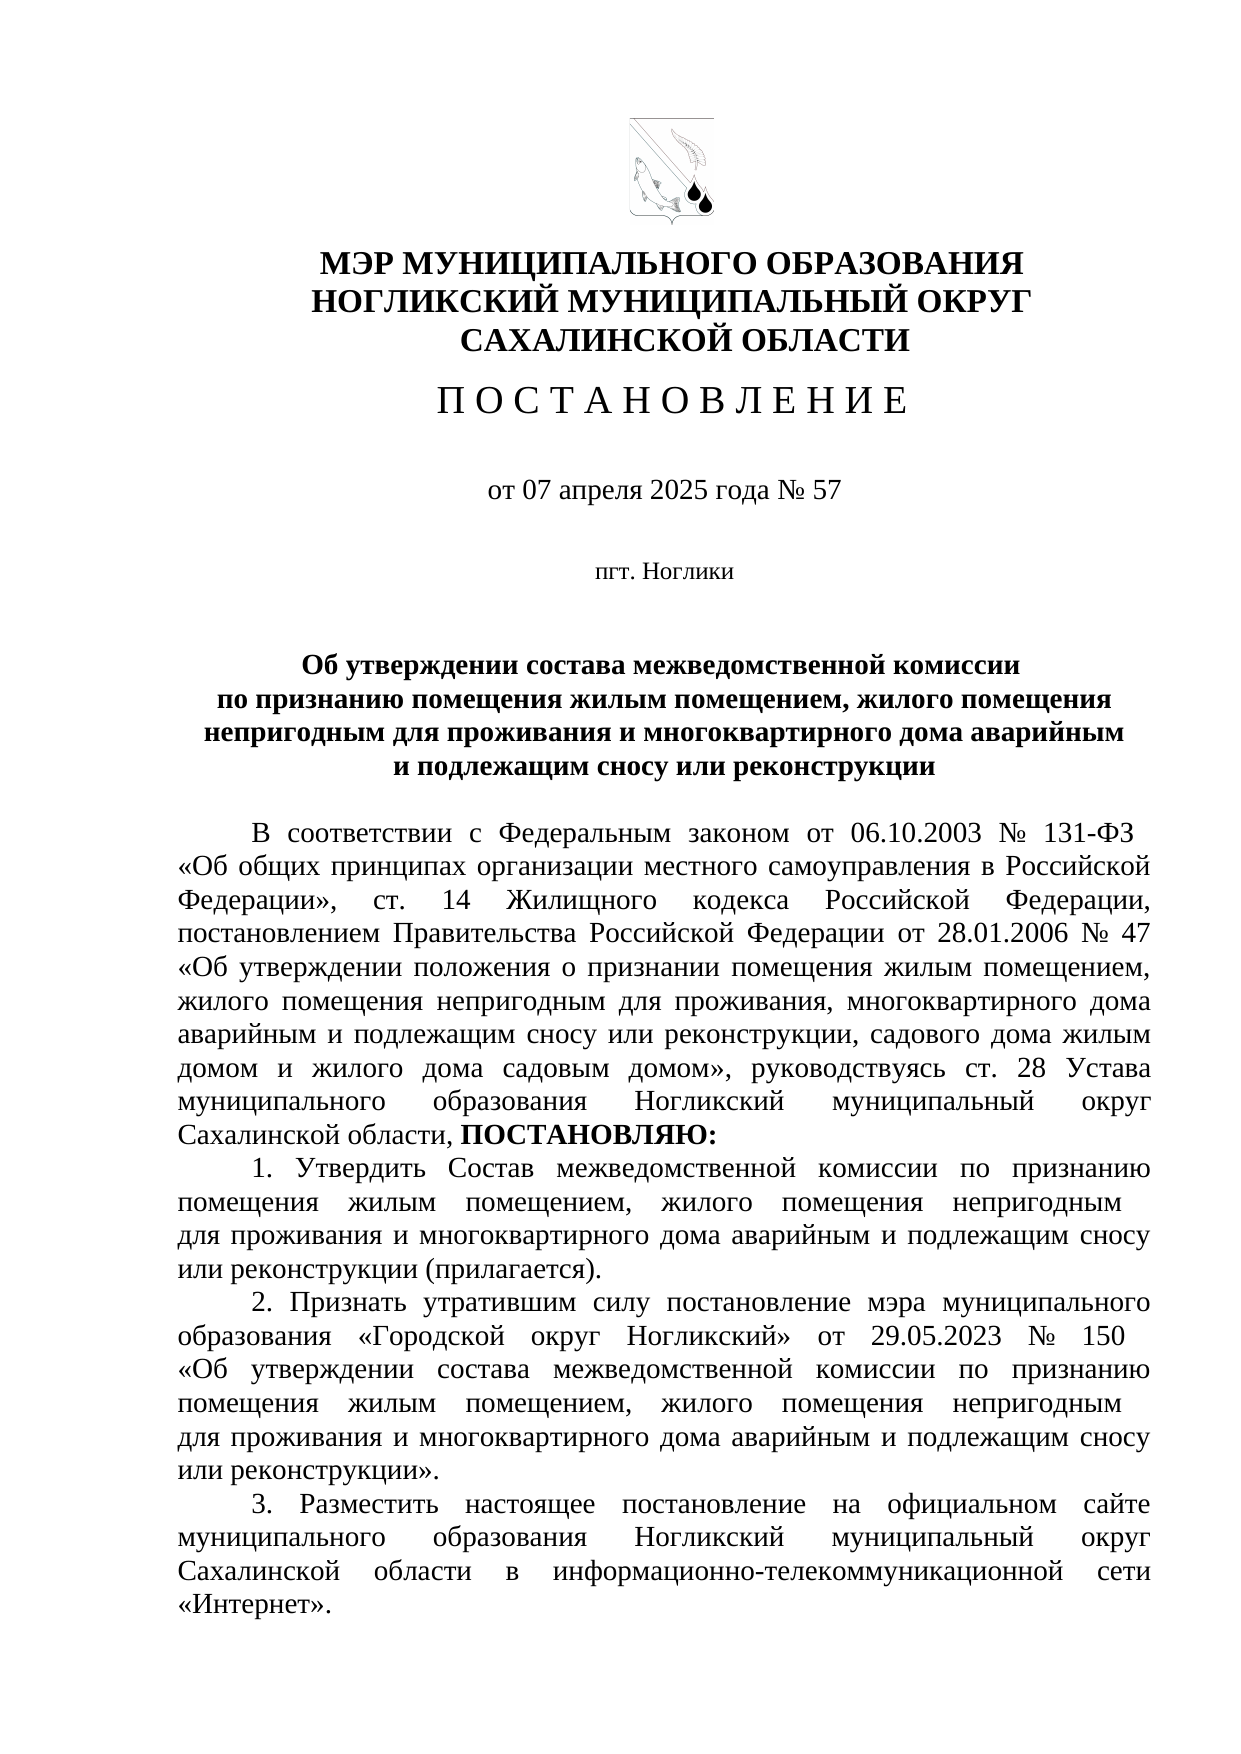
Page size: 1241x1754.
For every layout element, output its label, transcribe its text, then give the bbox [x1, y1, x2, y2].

text и подлежащим сносу или реконструкции [177, 748, 1152, 781]
text 2. Признать утратившим силу постановление мэра муниципального образования «Городской округ Ногликский» от 29.05.2023 № 150 «Об утверждении состава межведомственной комиссии по признанию помещения жилым помещением, жилого помещения непригодным для проживания и многоквартирного дома аварийным и подлежащим сносу или реконструкции». [177, 1284, 1152, 1486]
text 1. Утвердить Состав межведомственной комиссии по признанию помещения жилым помещением, жилого помещения непригодным для проживания и многоквартирного дома аварийным и подлежащим сносу или реконструкции (прилагается). [177, 1150, 1152, 1284]
text В соответствии с Федеральным законом от 06.10.2003 № 131-ФЗ «Об общих принципах организации местного самоуправления в Российской Федерации», ст. 14 Жилищного кодекса Российской Федерации, постановлением Правительства Российской Федерации от 28.01.2006 № 47 «Об утверждении положения о признании помещения жилым помещением, жилого помещения непригодным для проживания, многоквартирного дома аварийным и подлежащим сносу или реконструкции, садового дома жилым домом и жилого дома садовым домом», руководствуясь ст. 28 Устава муниципального образования Ногликский муниципальный округ Сахалинской области, ПОСТАНОВЛЯЮ: [177, 815, 1152, 1150]
text пгт. Ноглики [177, 556, 1152, 585]
text 3. Разместить настоящее постановление на официальном сайте муниципального образования Ногликский муниципальный округ Сахалинской области в информационно-телекоммуникационной сети «Интернет». [177, 1486, 1152, 1620]
table_header МЭР МУНИЦИПАЛЬНОГО ОБРАЗОВАНИЯ НОГЛИКСКИЙ МУНИЦИПАЛЬНЫЙ ОКРУГ САХАЛИНСКОЙ ОБЛАСТИ П О С Т А Н О В Л Е Н И Е [177, 118, 1167, 422]
text Об утверждении состава межведомственной комиссии по признанию помещения жилым помещением, жилого помещения непригодным для проживания и многоквартирного дома аварийным [177, 647, 1152, 748]
text от № [177, 472, 1152, 506]
picture [629, 118, 714, 225]
